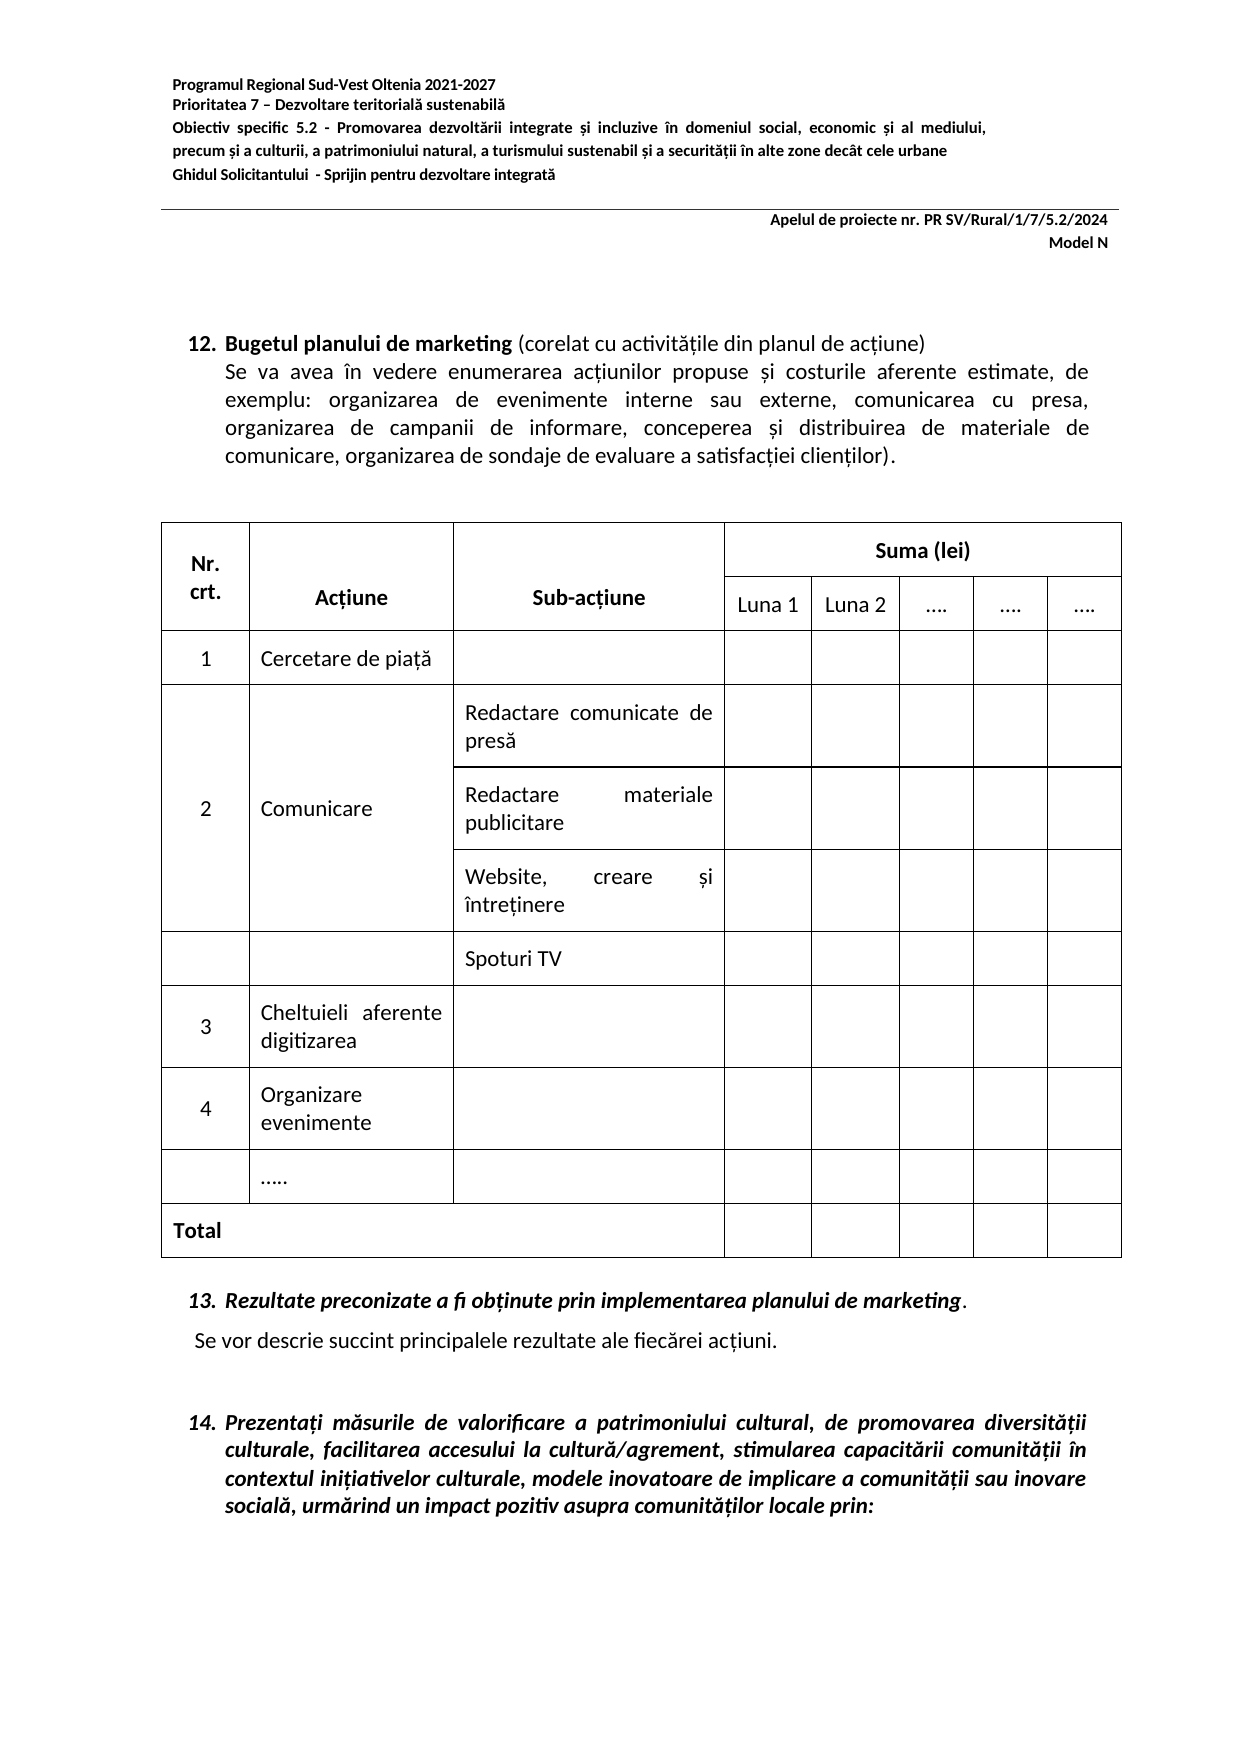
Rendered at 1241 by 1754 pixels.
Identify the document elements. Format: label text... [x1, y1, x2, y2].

table_cell Spoturi TV [454, 932, 724, 985]
table_cell [454, 1150, 724, 1203]
table_cell 1 [162, 631, 249, 684]
table_cell [725, 850, 811, 931]
table_cell [900, 1068, 973, 1149]
table_cell [900, 850, 973, 931]
table_cell [725, 986, 811, 1067]
table_cell [812, 932, 899, 985]
table_cell 3 [162, 986, 249, 1067]
table_cell [900, 768, 973, 848]
text Se va avea în vedere enumerarea acțiunilor propuse și costurile aferente estimate, de exemplu: organizarea de evenimente interne sau externe, comunicarea cu presa, organizarea de campanii de informare, conceperea și distribuirea de materiale de comunicare, organizarea de sondaje de evaluare a satisfacției clienților). [225, 357, 1090, 469]
table_cell Total [162, 1204, 724, 1257]
list Prezentați măsurile de valorificare a patrimoniului cultural, de promovarea diversității culturale, facilitarea accesului la cultură/agrement, stimularea capacitării comunității în contextul inițiativelor culturale, modele inovatoare de implicare a comunității sau inovare socială, urmărind un impact pozitiv asupra comunităților locale prin: [187, 1408, 1090, 1520]
table_cell [974, 1204, 1047, 1257]
table_cell [900, 685, 973, 766]
table_cell [812, 1068, 899, 1149]
table_cell [454, 631, 724, 684]
table_cell [1048, 986, 1121, 1067]
table_cell …. [1048, 577, 1121, 630]
table_cell [974, 986, 1047, 1067]
table_cell [812, 850, 899, 931]
table_header Sub-acțiune [454, 523, 724, 630]
table_cell [725, 631, 811, 684]
table_cell [454, 1068, 724, 1149]
table_cell [1048, 685, 1121, 766]
table_cell Comunicare [250, 685, 453, 931]
table_cell [1048, 932, 1121, 985]
table_cell [162, 1150, 249, 1203]
table_cell [1048, 1204, 1121, 1257]
table_cell [900, 1204, 973, 1257]
table_cell [900, 932, 973, 985]
table_cell Luna 2 [812, 577, 899, 630]
table_cell Redactare comunicate de presă [454, 685, 724, 766]
table_cell [725, 1068, 811, 1149]
table_cell …. [974, 577, 1047, 630]
table_cell [725, 1150, 811, 1203]
table_cell [454, 986, 724, 1067]
table_cell [974, 932, 1047, 985]
table_cell [812, 1150, 899, 1203]
table_cell [725, 685, 811, 766]
table_cell 4 [162, 1068, 249, 1149]
table_cell …. [900, 577, 973, 630]
table_cell [1048, 1150, 1121, 1203]
table_cell [812, 685, 899, 766]
table_cell 2 [162, 685, 249, 931]
table_cell Redactare materiale publicitare [454, 768, 724, 848]
text Se vor descrie succint principalele rezultate ale fiecărei acţiuni. [150, 1327, 1090, 1354]
table_cell [974, 850, 1047, 931]
table_cell [1048, 1068, 1121, 1149]
table_cell [812, 986, 899, 1067]
table_cell [900, 631, 973, 684]
table_header Acțiune [250, 523, 453, 630]
table_cell [974, 685, 1047, 766]
table_cell ….. [250, 1150, 453, 1203]
table_cell Website, creare și întreținere [454, 850, 724, 931]
table_cell [812, 631, 899, 684]
table_cell [900, 986, 973, 1067]
table_header Nr. crt. [162, 523, 249, 630]
table_cell [1048, 850, 1121, 931]
table_cell [162, 932, 249, 985]
table_header Suma (lei) [725, 523, 1121, 576]
table_cell [812, 1204, 899, 1257]
table_cell [900, 1150, 973, 1203]
table_cell Luna 1 [725, 577, 811, 630]
table_cell [974, 768, 1047, 848]
table_cell [250, 932, 453, 985]
list Rezultate preconizate a fi obținute prin implementarea planului de marketing. [187, 1286, 1090, 1314]
table_cell [812, 768, 899, 848]
table_cell Cheltuieli aferente digitizarea [250, 986, 453, 1067]
table_cell [974, 1068, 1047, 1149]
table_cell Cercetare de piață [250, 631, 453, 684]
table_cell Organizare evenimente [250, 1068, 453, 1149]
table_cell [1048, 768, 1121, 848]
table_cell [725, 932, 811, 985]
table_cell [725, 768, 811, 848]
table_cell [974, 1150, 1047, 1203]
table_cell [1048, 631, 1121, 684]
table_cell [725, 1204, 811, 1257]
table_cell [974, 631, 1047, 684]
list Bugetul planului de marketing (corelat cu activitățile din planul de acțiune) [187, 329, 1090, 357]
